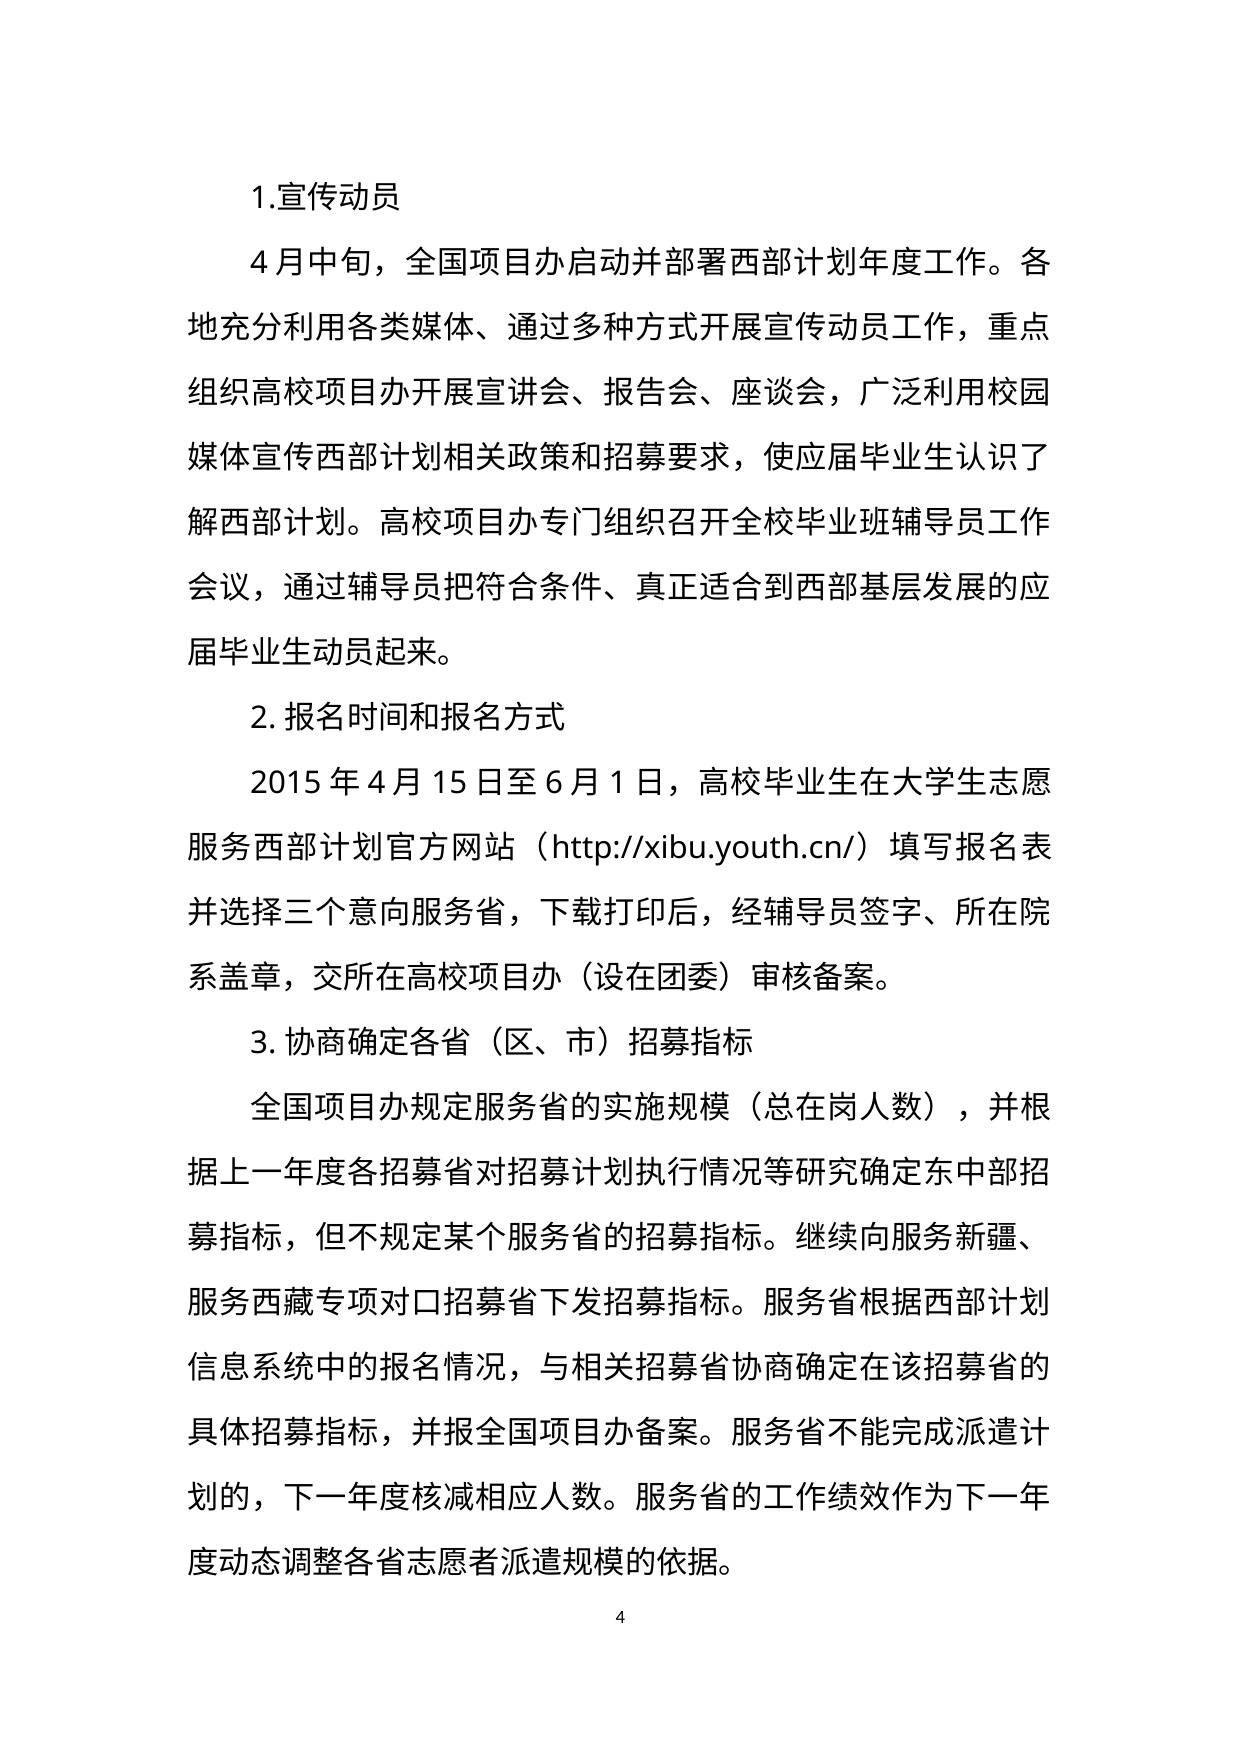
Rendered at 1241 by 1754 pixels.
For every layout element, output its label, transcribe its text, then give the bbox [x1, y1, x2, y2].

text 2. 报名时间和报名方式 [187, 682, 1053, 747]
text 全国项目办规定服务省的实施规模（总在岗人数），并根据上一年度各招募省对招募计划执行情况等研究确定东中部招募指标，但不规定某个服务省的招募指标。继续向服务新疆、服务西藏专项对口招募省下发招募指标。服务省根据西部计划信息系统中的报名情况，与相关招募省协商确定在该招募省的具体招募指标，并报全国项目办备案。服务省不能完成派遣计划的，下一年度核减相应人数。服务省的工作绩效作为下一年度动态调整各省志愿者派遣规模的依据。 [187, 1072, 1053, 1592]
text 4月中旬，全国项目办启动并部署西部计划年度工作。各地充分利用各类媒体、通过多种方式开展宣传动员工作，重点组织高校项目办开展宣讲会、报告会、座谈会，广泛利用校园媒体宣传西部计划相关政策和招募要求，使应届毕业生认识了解西部计划。高校项目办专门组织召开全校毕业班辅导员工作会议，通过辅导员把符合条件、真正适合到西部基层发展的应届毕业生动员起来。 [187, 227, 1053, 682]
text 3. 协商确定各省（区、市）招募指标 [187, 1007, 1053, 1072]
text 2015年4月15日至6月1日，高校毕业生在大学生志愿服务西部计划官方网站（http://xibu.youth.cn/）填写报名表并选择三个意向服务省，下载打印后，经辅导员签字、所在院系盖章，交所在高校项目办（设在团委）审核备案。 [187, 747, 1053, 1007]
text 1.宣传动员 [187, 162, 1053, 227]
